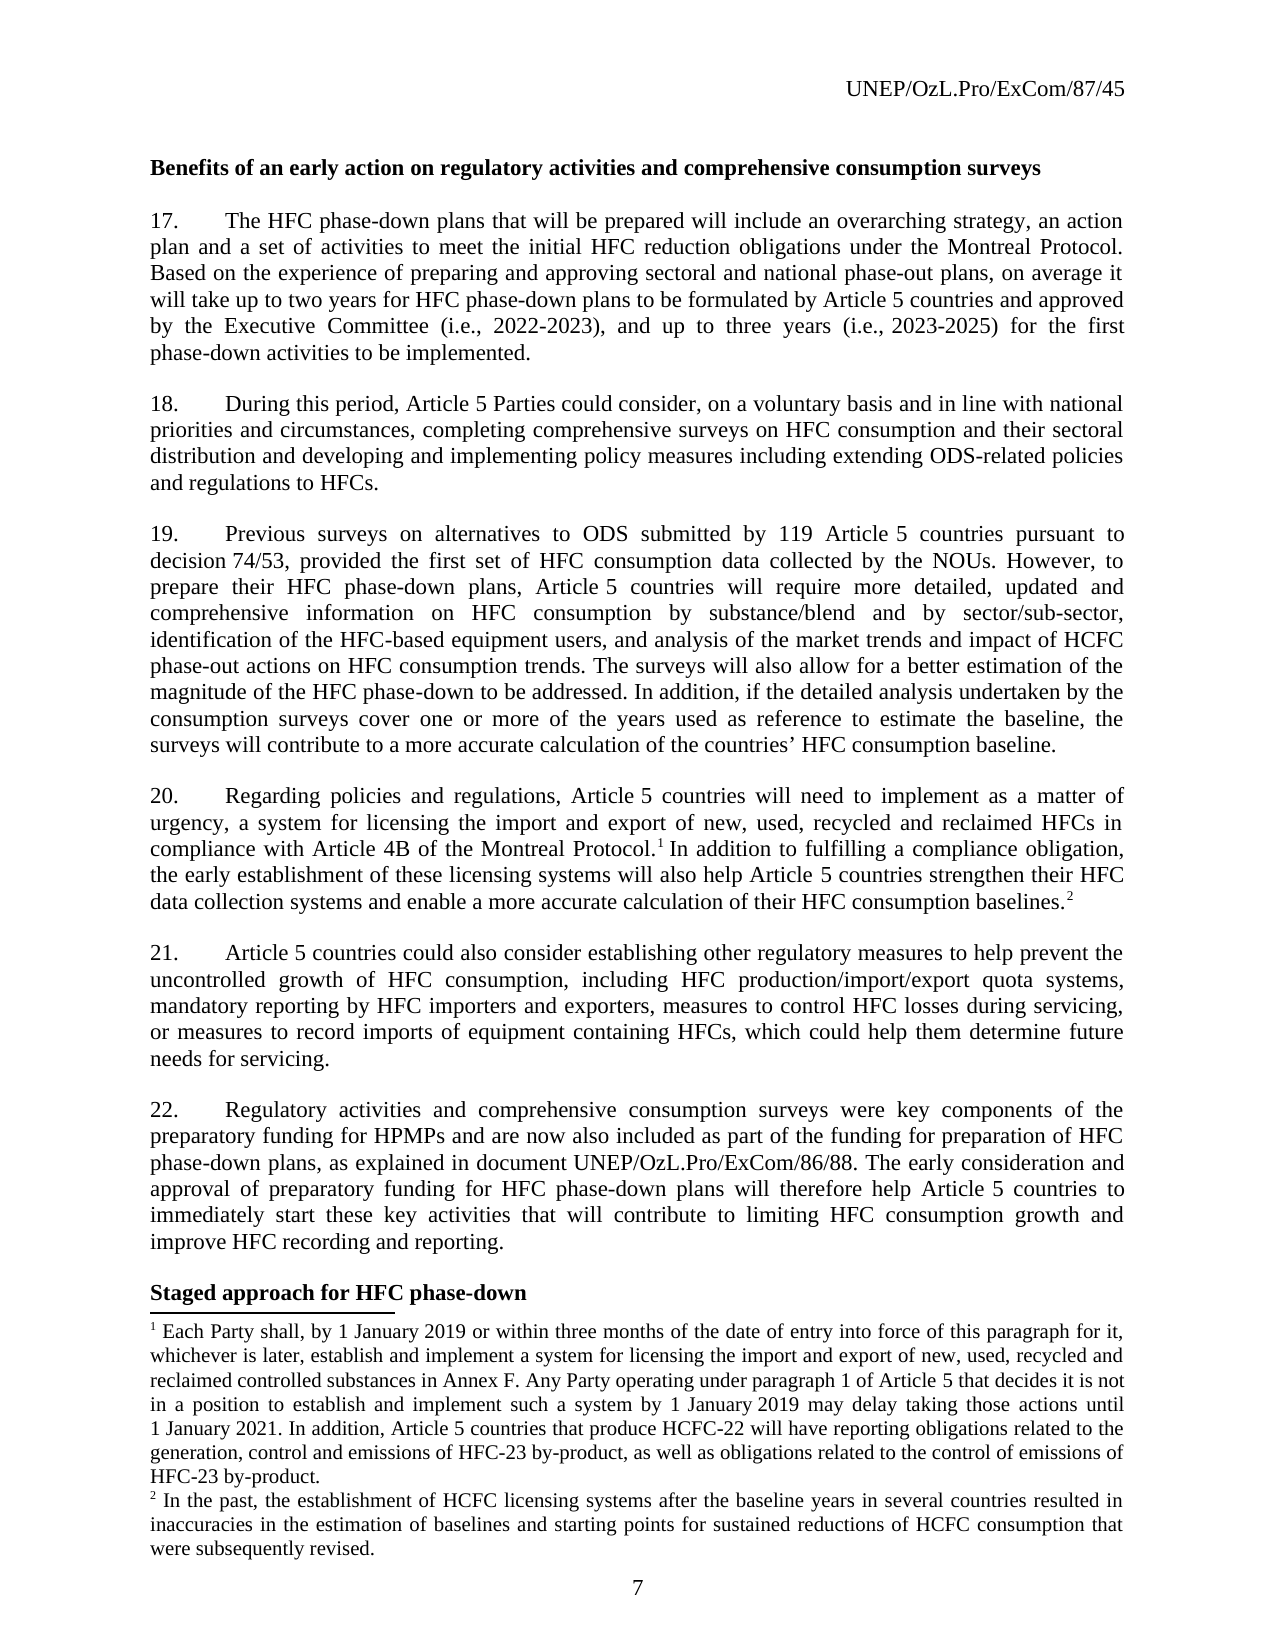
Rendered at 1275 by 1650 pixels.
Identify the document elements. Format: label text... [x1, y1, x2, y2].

subtitle Regulatory activities and comprehensive consumption surveys were key components of the preparatory funding for HPMPs and are now also included as part of the funding for preparation of HFC phase-down plans, as explained in document UNEP/OzL.Pro/ExCom/86/88. The early consideration and approval of preparatory funding for HFC phase-down plans will therefore help Article 5 countries to immediately start these key activities that will contribute to limiting HFC consumption growth and improve HFC recording and reporting. [150, 1096, 1125, 1254]
subtitle Previous surveys on alternatives to ODS submitted by 119 Article 5 countries pursuant to decision 74/53, provided the first set of HFC consumption data collected by the NOUs. However, to prepare their HFC phase-down plans, Article 5 countries will require more detailed, updated and comprehensive information on HFC consumption by substance/blend and by sector/sub-sector, identification of the HFC-based equipment users, and analysis of the market trends and impact of HCFC phase-out actions on HFC consumption trends. The surveys will also allow for a better estimation of the magnitude of the HFC phase-down to be addressed. In addition, if the detailed analysis undertaken by the consumption surveys cover one or more of the years used as reference to estimate the baseline, the surveys will contribute to a more accurate calculation of the countries’ HFC consumption baseline. [150, 520, 1125, 757]
subtitle Staged approach for HFC phase-down [150, 1279, 1125, 1306]
subtitle The HFC phase-down plans that will be prepared will include an overarching strategy, an action plan and a set of activities to meet the initial HFC reduction obligations under the Montreal Protocol. Based on the experience of preparing and approving sectoral and national phase-out plans, on average it will take up to two years for HFC phase-down plans to be formulated by Article 5 countries and approved by the Executive Committee (i.e., 2022-2023), and up to three years (i.e., 2023-2025) for the first phase-down activities to be implemented. [150, 207, 1125, 365]
subtitle Article 5 countries could also consider establishing other regulatory measures to help prevent the uncontrolled growth of HFC consumption, including HFC production/import/export quota systems, mandatory reporting by HFC importers and exporters, measures to control HFC losses during servicing, or measures to record imports of equipment containing HFCs, which could help them determine future needs for servicing. [150, 939, 1125, 1071]
subtitle Regarding policies and regulations, Article 5 countries will need to implement as a matter of urgency, a system for licensing the import and export of new, used, recycled and reclaimed HFCs in compliance with Article 4B of the Montreal Protocol. In addition to fulfilling a compliance obligation, the early establishment of these licensing systems will also help Article 5 countries strengthen their HFC data collection systems and enable a more accurate calculation of their HFC consumption baselines. [150, 782, 1125, 914]
subtitle During this period, Article 5 Parties could consider, on a voluntary basis and in line with national priorities and circumstances, completing comprehensive surveys on HFC consumption and their sectoral distribution and developing and implementing policy measures including extending ODS-related policies and regulations to HFCs. [150, 390, 1125, 495]
text Benefits of an early action on regulatory activities and comprehensive consumption surveys [150, 154, 1125, 180]
